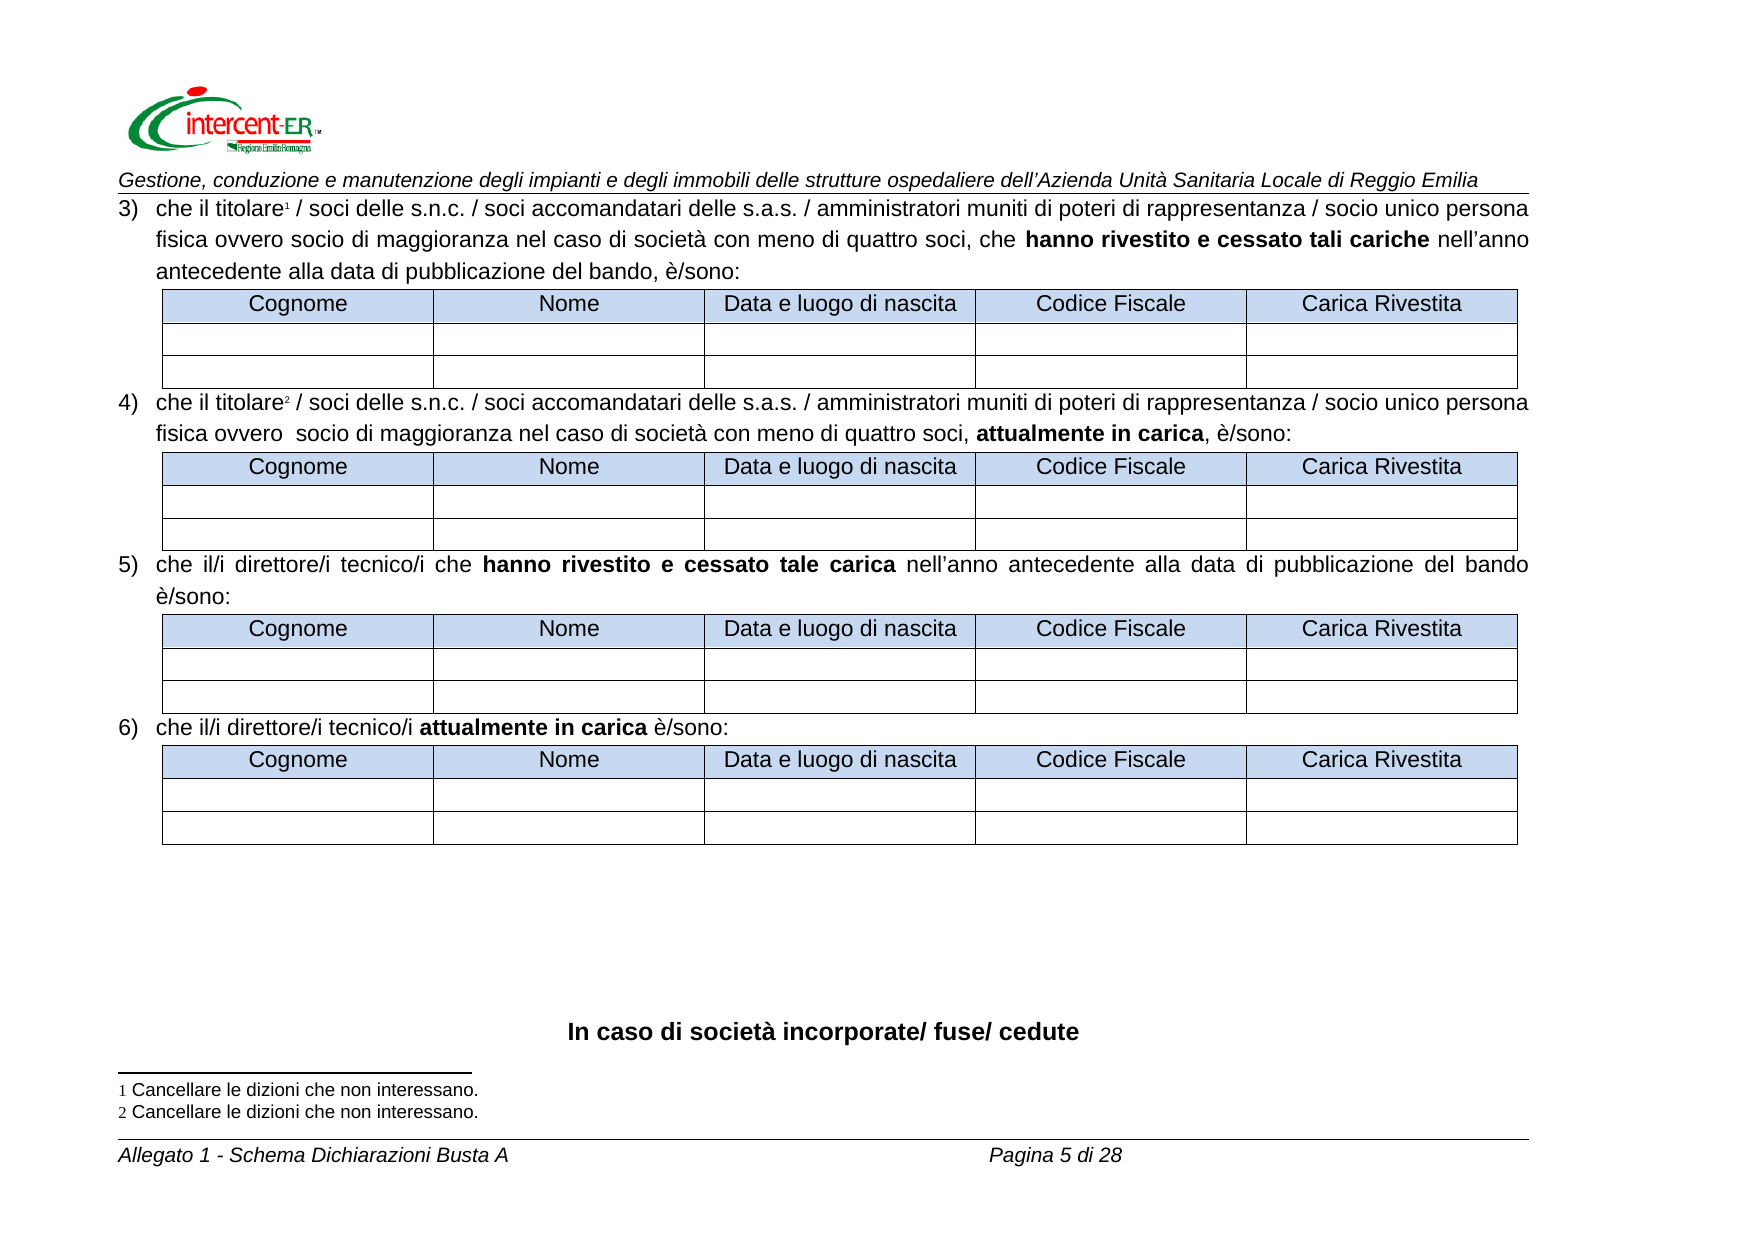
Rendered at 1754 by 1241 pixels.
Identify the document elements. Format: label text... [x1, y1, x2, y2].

text che il titolare / soci delle s.n.c. / soci accomandatari delle s.a.s. / amministratori muniti di poteri di rappresentanza / socio unico persona fisica ovvero socio di maggioranza nel caso di società con meno di quattro soci, che hanno rivestito e cessato tali cariche nell’anno antecedente alla data di pubblicazione del bando, è/sono: [118, 194, 1529, 284]
table_cell [163, 779, 433, 811]
table_header Codice Fiscale [976, 290, 1246, 322]
table_header Carica Rivestita [1247, 746, 1517, 778]
table_header Nome [434, 453, 704, 485]
table_cell [1247, 681, 1517, 713]
table_header Nome [434, 290, 704, 322]
table_cell [434, 649, 704, 680]
table_cell [163, 486, 433, 517]
table_cell [705, 519, 975, 550]
table_header Carica Rivestita [1247, 290, 1517, 322]
table_cell [434, 681, 704, 713]
table_header Data e luogo di nascita [705, 453, 975, 485]
table_cell [163, 812, 433, 843]
table_cell [705, 356, 975, 388]
table_cell [434, 812, 704, 843]
table_cell [434, 519, 704, 550]
table_header Data e luogo di nascita [705, 615, 975, 647]
table_header Codice Fiscale [976, 615, 1246, 647]
table_cell [705, 324, 975, 355]
table_cell [1247, 324, 1517, 355]
table_header Nome [434, 615, 704, 647]
table_cell [163, 681, 433, 713]
table_cell [976, 649, 1246, 680]
table_cell [976, 486, 1246, 517]
picture [118, 73, 327, 168]
table_cell [434, 356, 704, 388]
table_cell [976, 779, 1246, 811]
table_header Carica Rivestita [1247, 615, 1517, 647]
table_header Codice Fiscale [976, 746, 1246, 778]
table_cell [1247, 779, 1517, 811]
table_cell [705, 649, 975, 680]
table_cell [434, 324, 704, 355]
table_cell [434, 779, 704, 811]
table_header Cognome [163, 615, 433, 647]
text che il titolare / soci delle s.n.c. / soci accomandatari delle s.a.s. / amministratori muniti di poteri di rappresentanza / socio unico persona fisica ovvero socio di maggioranza nel caso di società con meno di quattro soci, attualmente in carica, è/sono: [118, 389, 1529, 447]
text che il/i direttore/i tecnico/i che hanno rivestito e cessato tale carica nell’anno antecedente alla data di pubblicazione del bando è/sono: [118, 551, 1529, 609]
list In caso di società incorporate/ fuse/ cedute [118, 1017, 1529, 1046]
text che il/i direttore/i tecnico/i attualmente in carica è/sono: [118, 714, 1529, 740]
table_cell [705, 486, 975, 517]
table_header Data e luogo di nascita [705, 746, 975, 778]
table_header Cognome [163, 453, 433, 485]
table_cell [976, 681, 1246, 713]
table_header Data e luogo di nascita [705, 290, 975, 322]
table_cell [163, 356, 433, 388]
table_header Cognome [163, 290, 433, 322]
table_cell [1247, 519, 1517, 550]
table_cell [705, 779, 975, 811]
table_cell [705, 812, 975, 843]
table_cell [976, 324, 1246, 355]
table_cell [976, 812, 1246, 843]
table_cell [976, 519, 1246, 550]
table_cell [1247, 812, 1517, 843]
table_cell [1247, 649, 1517, 680]
table_cell [976, 356, 1246, 388]
table_cell [163, 324, 433, 355]
table_cell [705, 681, 975, 713]
table_cell [434, 486, 704, 517]
table_header Carica Rivestita [1247, 453, 1517, 485]
table_cell [1247, 356, 1517, 388]
table_header Codice Fiscale [976, 453, 1246, 485]
table_cell [1247, 486, 1517, 517]
table_cell [163, 649, 433, 680]
table_header Cognome [163, 746, 433, 778]
table_header Nome [434, 746, 704, 778]
table_cell [163, 519, 433, 550]
